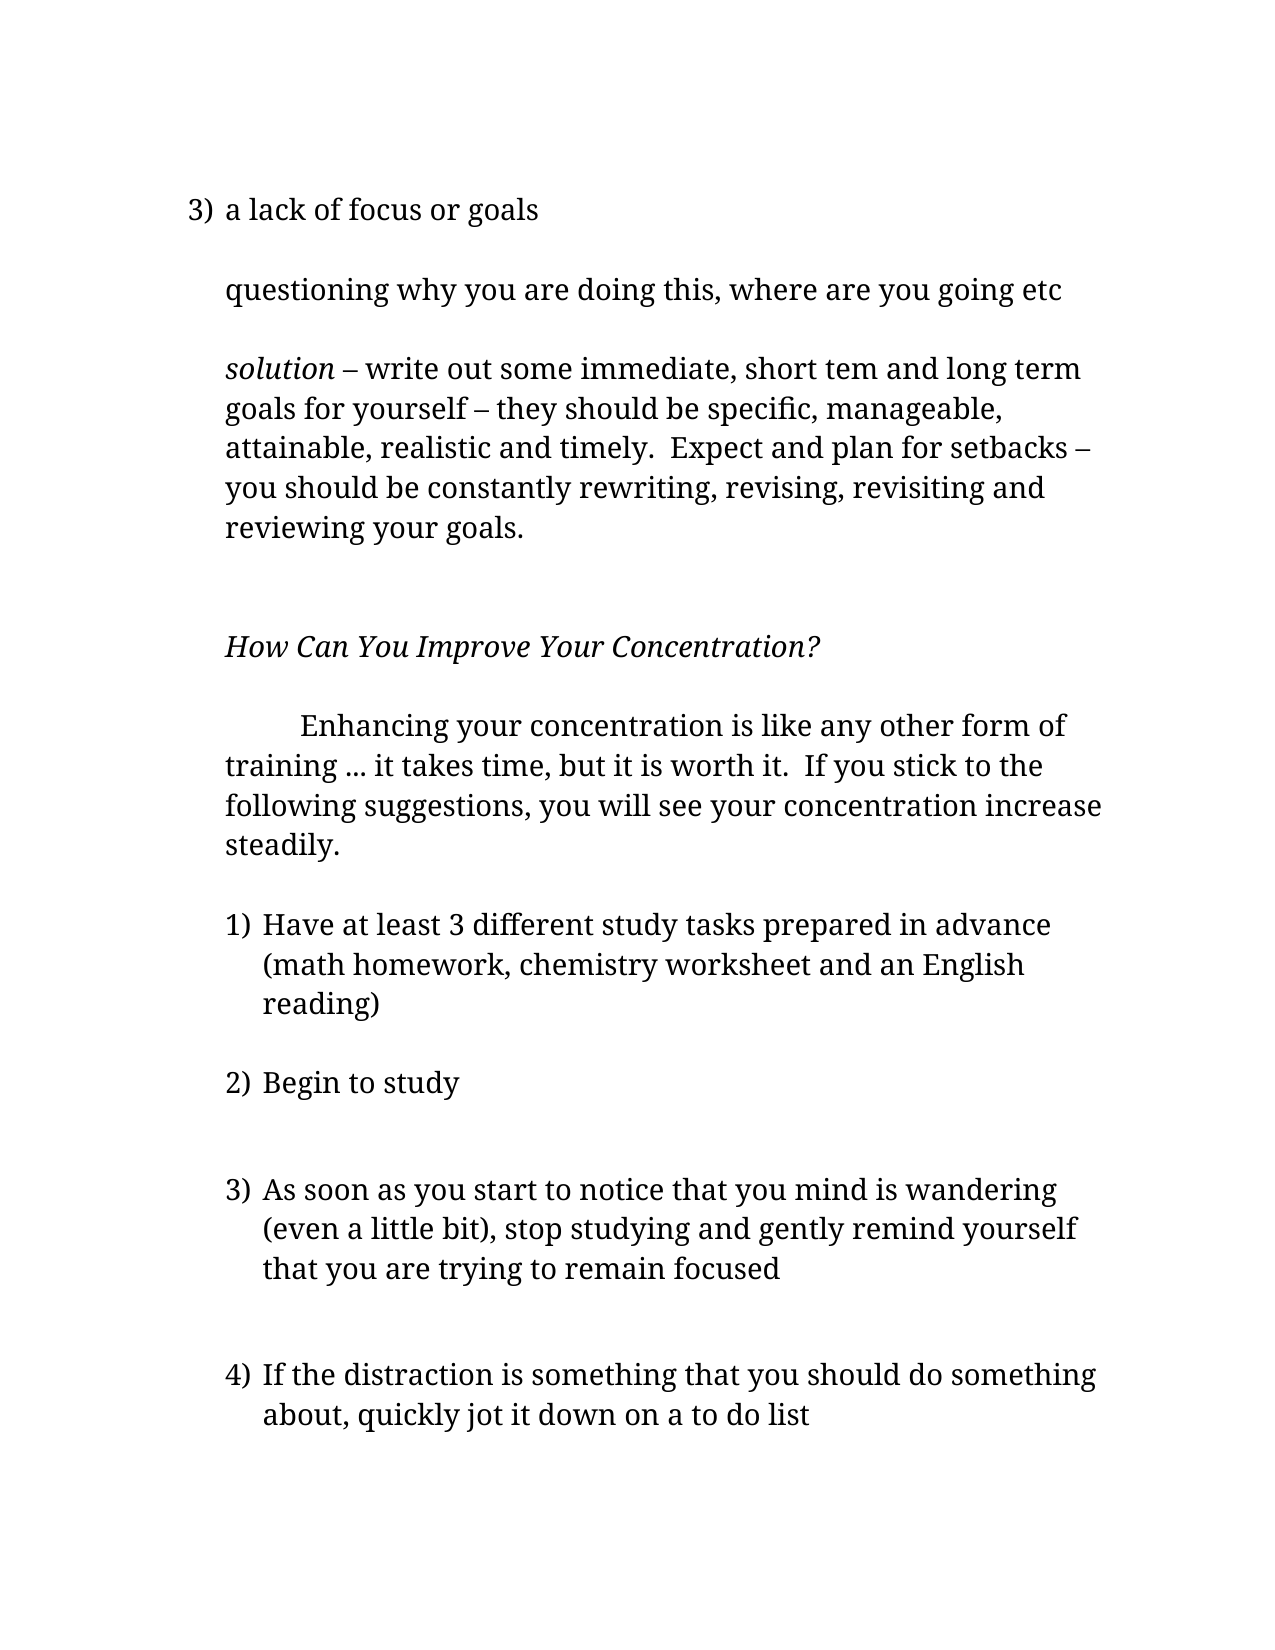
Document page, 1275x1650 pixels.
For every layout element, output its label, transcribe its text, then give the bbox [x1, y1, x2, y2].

text solution – write out some immediate, short tem and long term goals for yourself – they should be specific, manageable, attainable, realistic and timely. Expect and plan for setbacks – you should be constantly rewriting, revising, revisiting and reviewing your goals. [225, 348, 1125, 547]
text questioning why you are doing this, where are you going etc [225, 269, 1125, 309]
text How Can You Improve Your Concentration? [225, 626, 1125, 666]
text Enhancing your concentration is like any other form of training ... it takes time, but it is worth it. If you stick to the following suggestions, you will see your concentration increase steadily. [225, 706, 1125, 864]
list Have at least 3 different study tasks prepared in advance (math homework, chemistry worksheet and an English reading) [225, 904, 1125, 1023]
list As soon as you start to notice that you mind is wandering (even a little bit), stop studying and gently remind yourself that you are trying to remain focused [225, 1169, 1125, 1288]
list a lack of focus or goals [187, 190, 1125, 229]
list Begin to study [225, 1063, 1125, 1102]
list If the distraction is something that you should do something about, quickly jot it down on a to do list [225, 1354, 1125, 1434]
